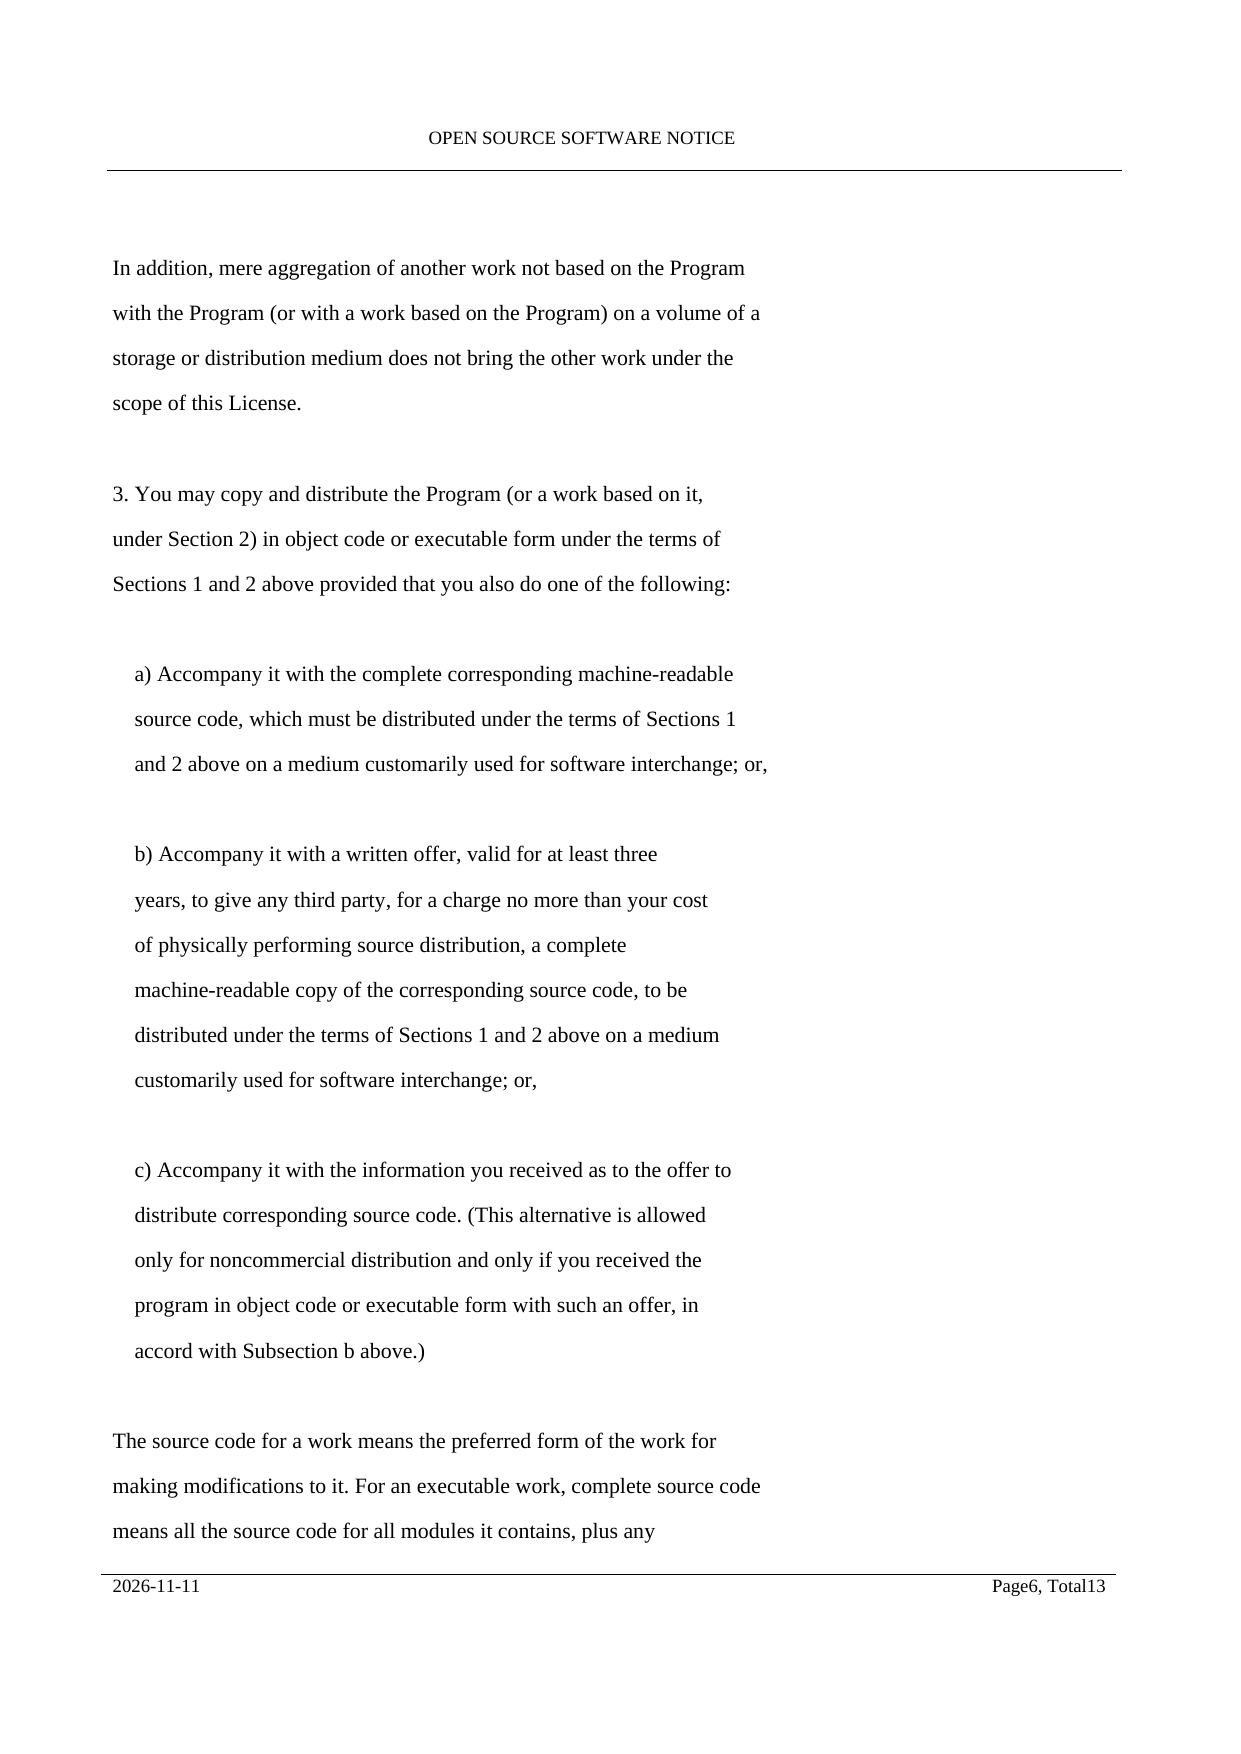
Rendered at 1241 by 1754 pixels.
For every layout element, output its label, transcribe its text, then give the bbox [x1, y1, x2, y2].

text under Section 2) in object code or executable form under the terms of [112, 522, 1128, 554]
text making modifications to it. For an executable work, complete source code [112, 1469, 1128, 1502]
text 3. You may copy and distribute the Program (or a work based on it, [112, 477, 1128, 509]
text storage or distribution medium does not bring the other work under the [112, 342, 1128, 374]
text and 2 above on a medium customarily used for software interchange; or, [112, 748, 1128, 780]
text of physically performing source distribution, a complete [112, 928, 1128, 961]
text a) Accompany it with the complete corresponding machine-readable [112, 657, 1128, 690]
text machine-readable copy of the corresponding source code, to be [112, 973, 1128, 1006]
text scope of this License. [112, 387, 1128, 419]
text customarily used for software interchange; or, [112, 1063, 1128, 1096]
text c) Accompany it with the information you received as to the offer to [112, 1153, 1128, 1186]
text b) Accompany it with a written offer, valid for at least three [112, 838, 1128, 870]
text In addition, mere aggregation of another work not based on the Program [112, 251, 1128, 284]
text accord with Subsection b above.) [112, 1334, 1128, 1366]
text Sections 1 and 2 above provided that you also do one of the following: [112, 567, 1128, 600]
text means all the source code for all modules it contains, plus any [112, 1514, 1128, 1547]
text The source code for a work means the preferred form of the work for [112, 1424, 1128, 1457]
text distribute corresponding source code. (This alternative is allowed [112, 1199, 1128, 1231]
text program in object code or executable form with such an offer, in [112, 1289, 1128, 1321]
text with the Program (or with a work based on the Program) on a volume of a [112, 297, 1128, 329]
text only for noncommercial distribution and only if you received the [112, 1244, 1128, 1276]
text distributed under the terms of Sections 1 and 2 above on a medium [112, 1018, 1128, 1051]
text source code, which must be distributed under the terms of Sections 1 [112, 702, 1128, 735]
text years, to give any third party, for a charge no more than your cost [112, 883, 1128, 915]
